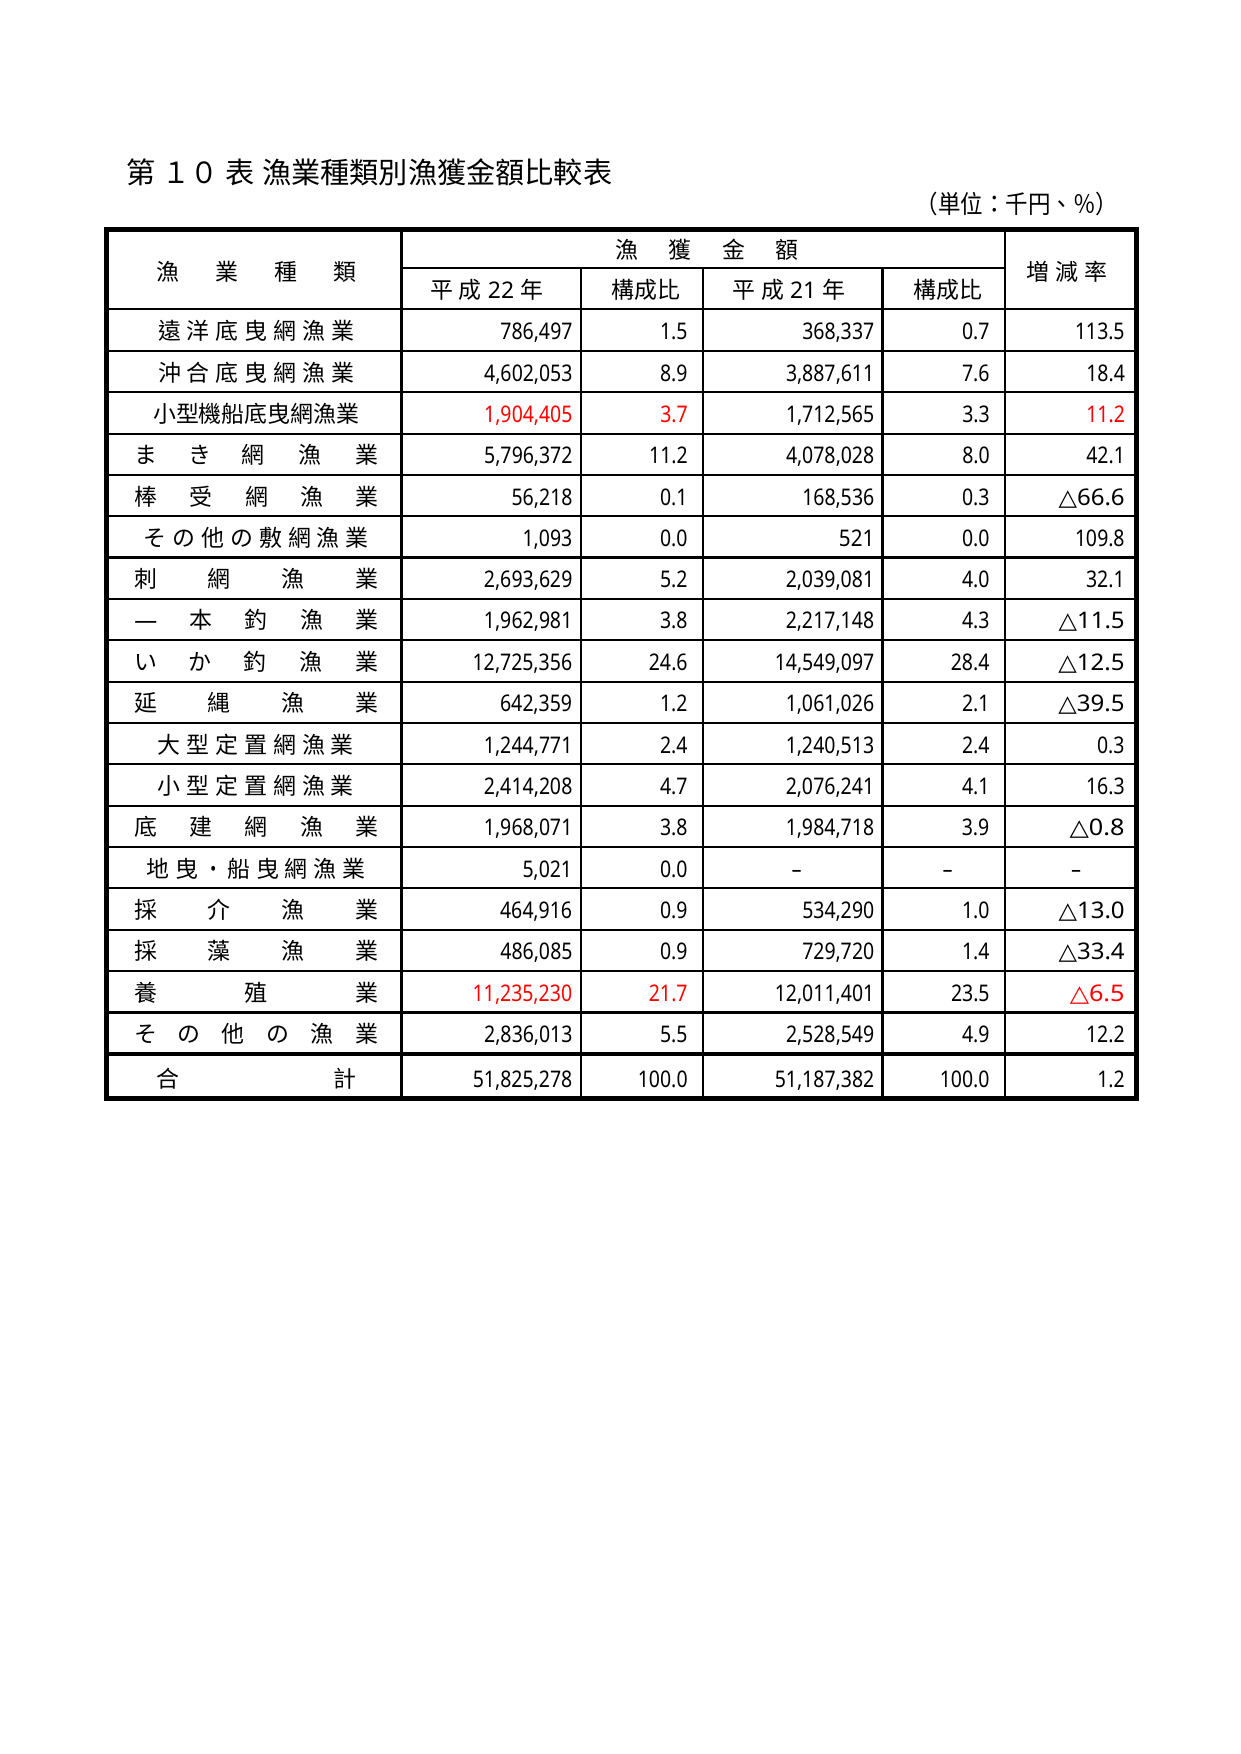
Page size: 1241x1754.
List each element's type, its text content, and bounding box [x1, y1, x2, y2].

text （単位：千円、％） [915, 187, 1192, 221]
text 第 １０ 表 漁業種類別漁獲金額比較表 [126, 152, 617, 192]
